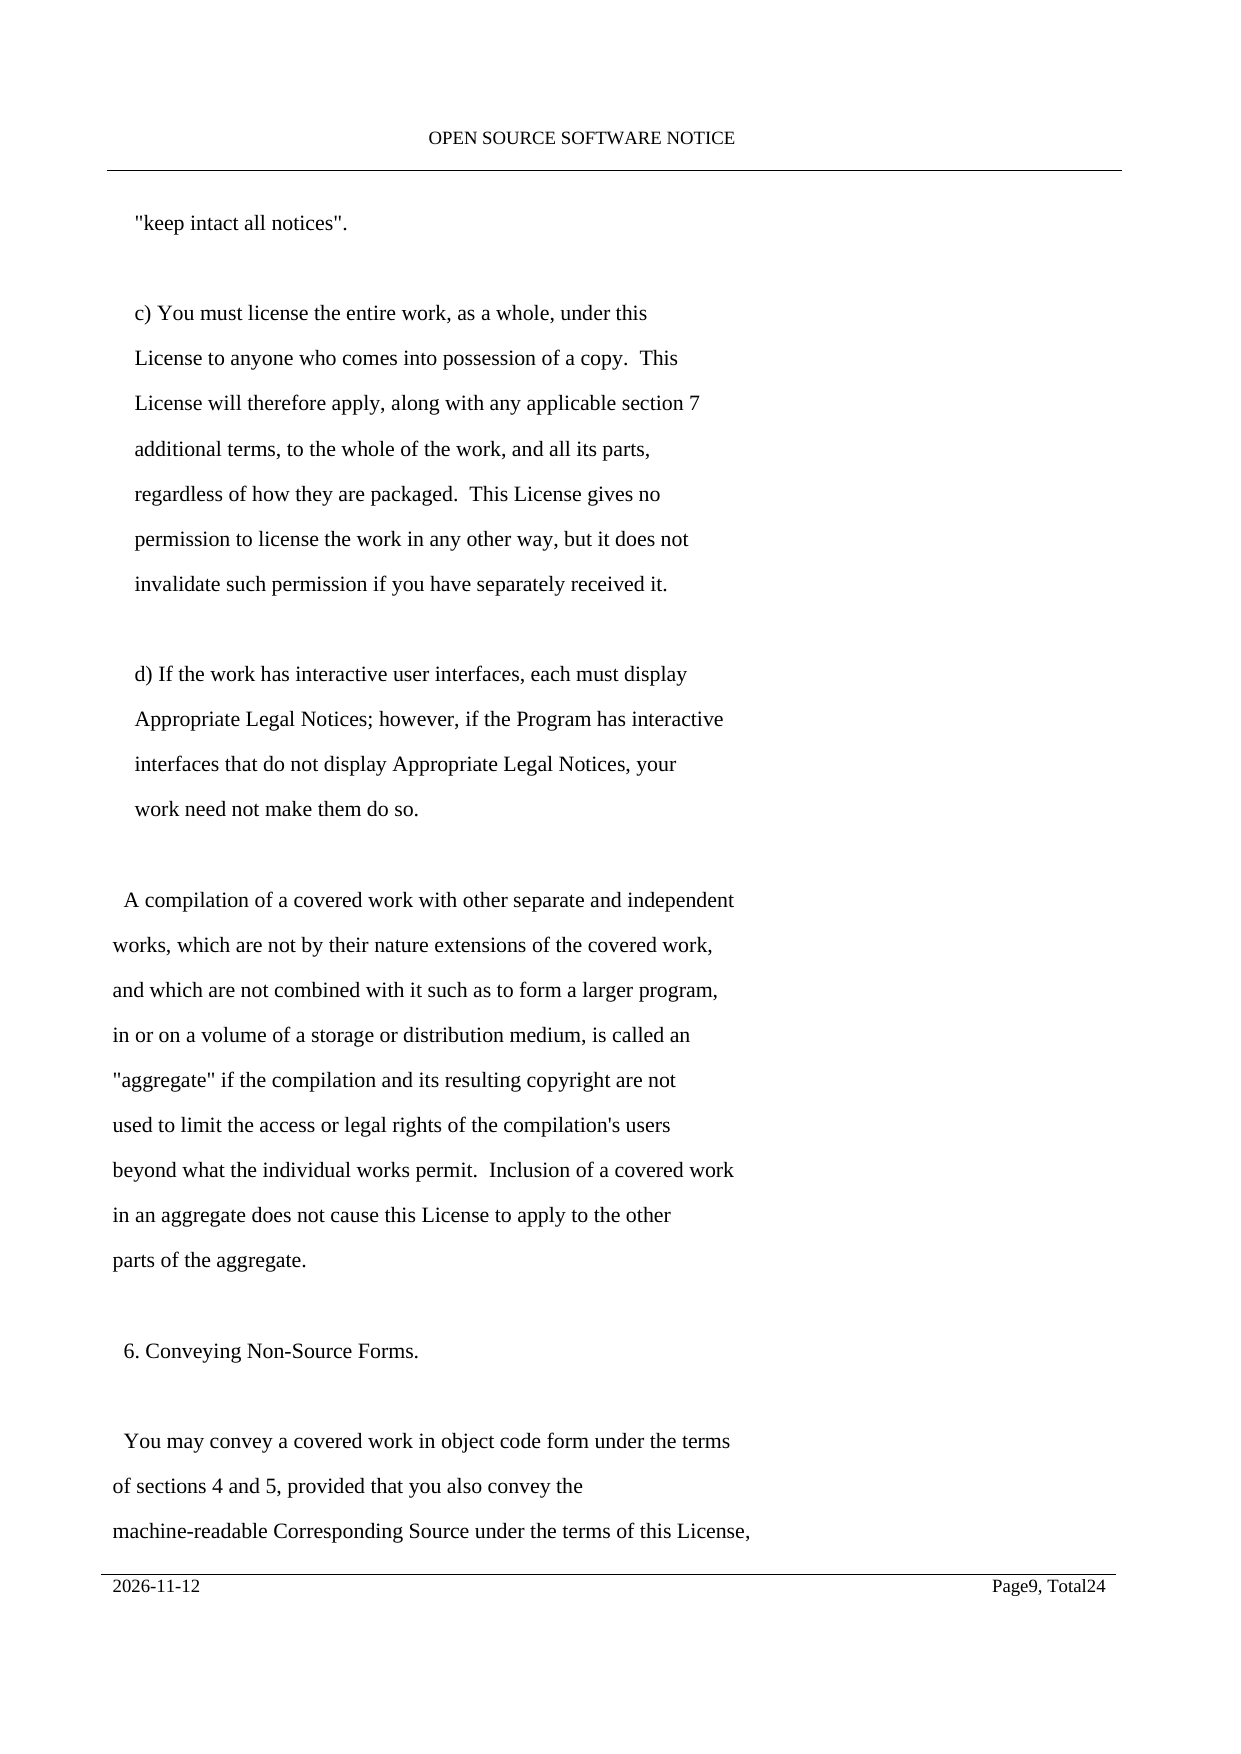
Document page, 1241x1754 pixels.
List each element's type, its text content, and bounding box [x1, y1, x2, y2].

text permission to license the work in any other way, but it does not [112, 522, 1128, 554]
text beyond what the individual works permit. Inclusion of a covered work [112, 1153, 1128, 1186]
text of sections 4 and 5, provided that you also convey the [112, 1469, 1128, 1502]
text in an aggregate does not cause this License to apply to the other [112, 1199, 1128, 1231]
text regardless of how they are packaged. This License gives no [112, 477, 1128, 509]
text d) If the work has interactive user interfaces, each must display [112, 657, 1128, 690]
text machine-readable Corresponding Source under the terms of this License, [112, 1514, 1128, 1547]
text "keep intact all notices". [112, 206, 1128, 239]
text invalidate such permission if you have separately received it. [112, 567, 1128, 600]
text License will therefore apply, along with any applicable section 7 [112, 387, 1128, 419]
text License to anyone who comes into possession of a copy. This [112, 342, 1128, 374]
text in or on a volume of a storage or distribution medium, is called an [112, 1018, 1128, 1051]
text "aggregate" if the compilation and its resulting copyright are not [112, 1063, 1128, 1096]
text additional terms, to the whole of the work, and all its parts, [112, 432, 1128, 464]
text c) You must license the entire work, as a whole, under this [112, 297, 1128, 329]
text You may convey a covered work in object code form under the terms [112, 1424, 1128, 1457]
text interfaces that do not display Appropriate Legal Notices, your [112, 748, 1128, 780]
text parts of the aggregate. [112, 1244, 1128, 1276]
text work need not make them do so. [112, 793, 1128, 825]
text works, which are not by their nature extensions of the covered work, [112, 928, 1128, 961]
text 6. Conveying Non-Source Forms. [112, 1334, 1128, 1366]
text A compilation of a covered work with other separate and independent [112, 883, 1128, 915]
text and which are not combined with it such as to form a larger program, [112, 973, 1128, 1006]
text Appropriate Legal Notices; however, if the Program has interactive [112, 702, 1128, 735]
text used to limit the access or legal rights of the compilation's users [112, 1108, 1128, 1141]
